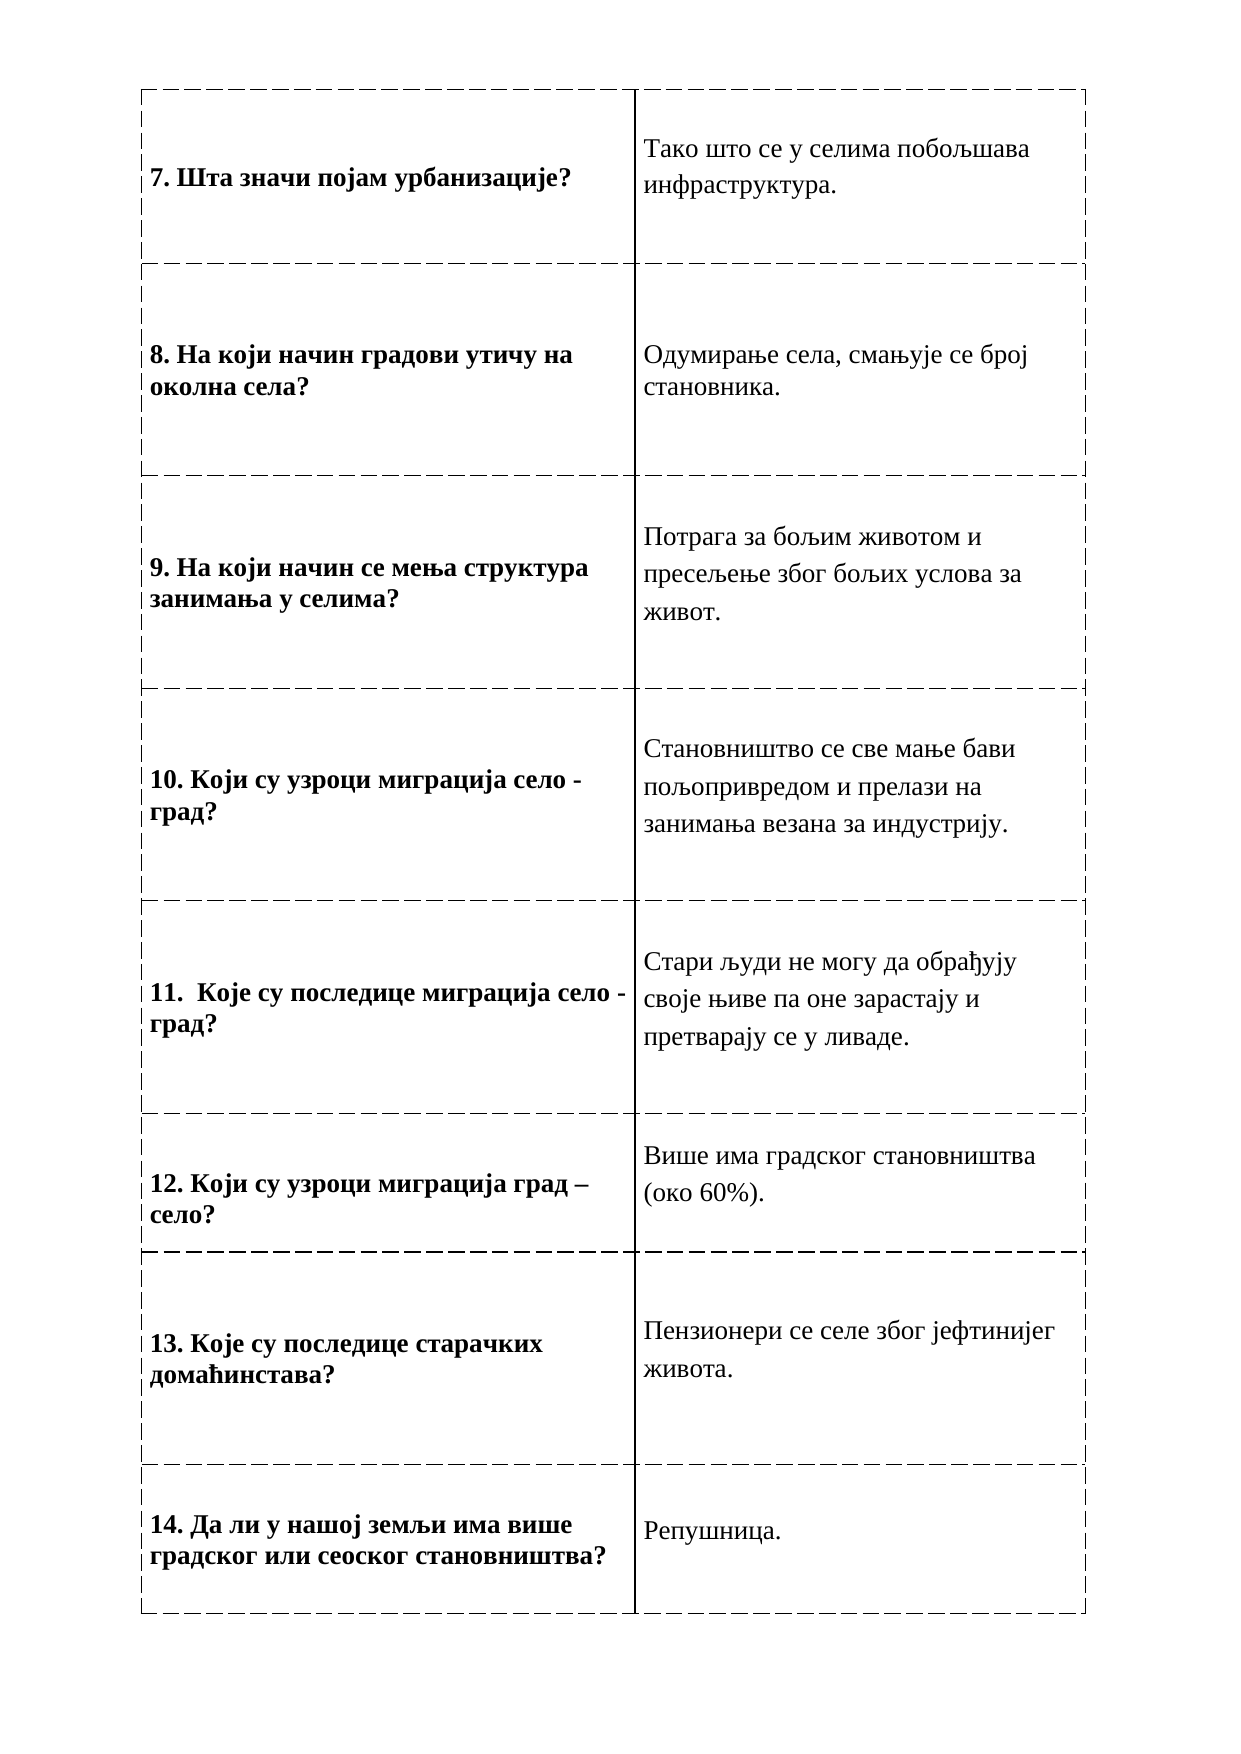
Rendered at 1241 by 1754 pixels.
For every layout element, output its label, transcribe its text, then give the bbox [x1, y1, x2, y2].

table_cell 7. Шта значи појам урбанизације? [141, 89, 634, 263]
table_cell Тако што се у селима побољшава инфраструктура. [636, 89, 1085, 263]
table_cell Становништво се све мање бави пољопривредом и прелази на занимања везана за индустрију. [636, 688, 1085, 900]
table_cell 10. Који су узроци миграција село - град? [141, 688, 634, 900]
table_cell 13. Које су последице старачких домаћинстава? [141, 1251, 634, 1464]
table_cell 14. Да ли у нашој земљи има више градског или сеоског становништва? [141, 1464, 634, 1613]
table_cell 12. Који су узроци миграција град – село? [141, 1113, 634, 1251]
table_cell Стари људи не могу да обрађују своје њиве па оне зарастају и претварају се у ливаде. [636, 900, 1085, 1113]
table_cell Потрага за бољим животом и пресељење због бољих услова за живот. [636, 475, 1085, 688]
table_cell 11. Које су последице миграција село - град? [141, 900, 634, 1113]
table_cell Пензионери се селе због јефтинијег живота. [636, 1251, 1085, 1464]
table_cell 9. На који начин се мења структура занимања у селима? [141, 475, 634, 688]
table_cell Одумирање села, смањује се број становника. [636, 263, 1085, 475]
table_cell Више има градског становништва (око 60%). [636, 1113, 1085, 1251]
table_cell 8. На који начин градови утичу на околна села? [141, 263, 634, 475]
table_cell Репушница. [636, 1464, 1085, 1613]
